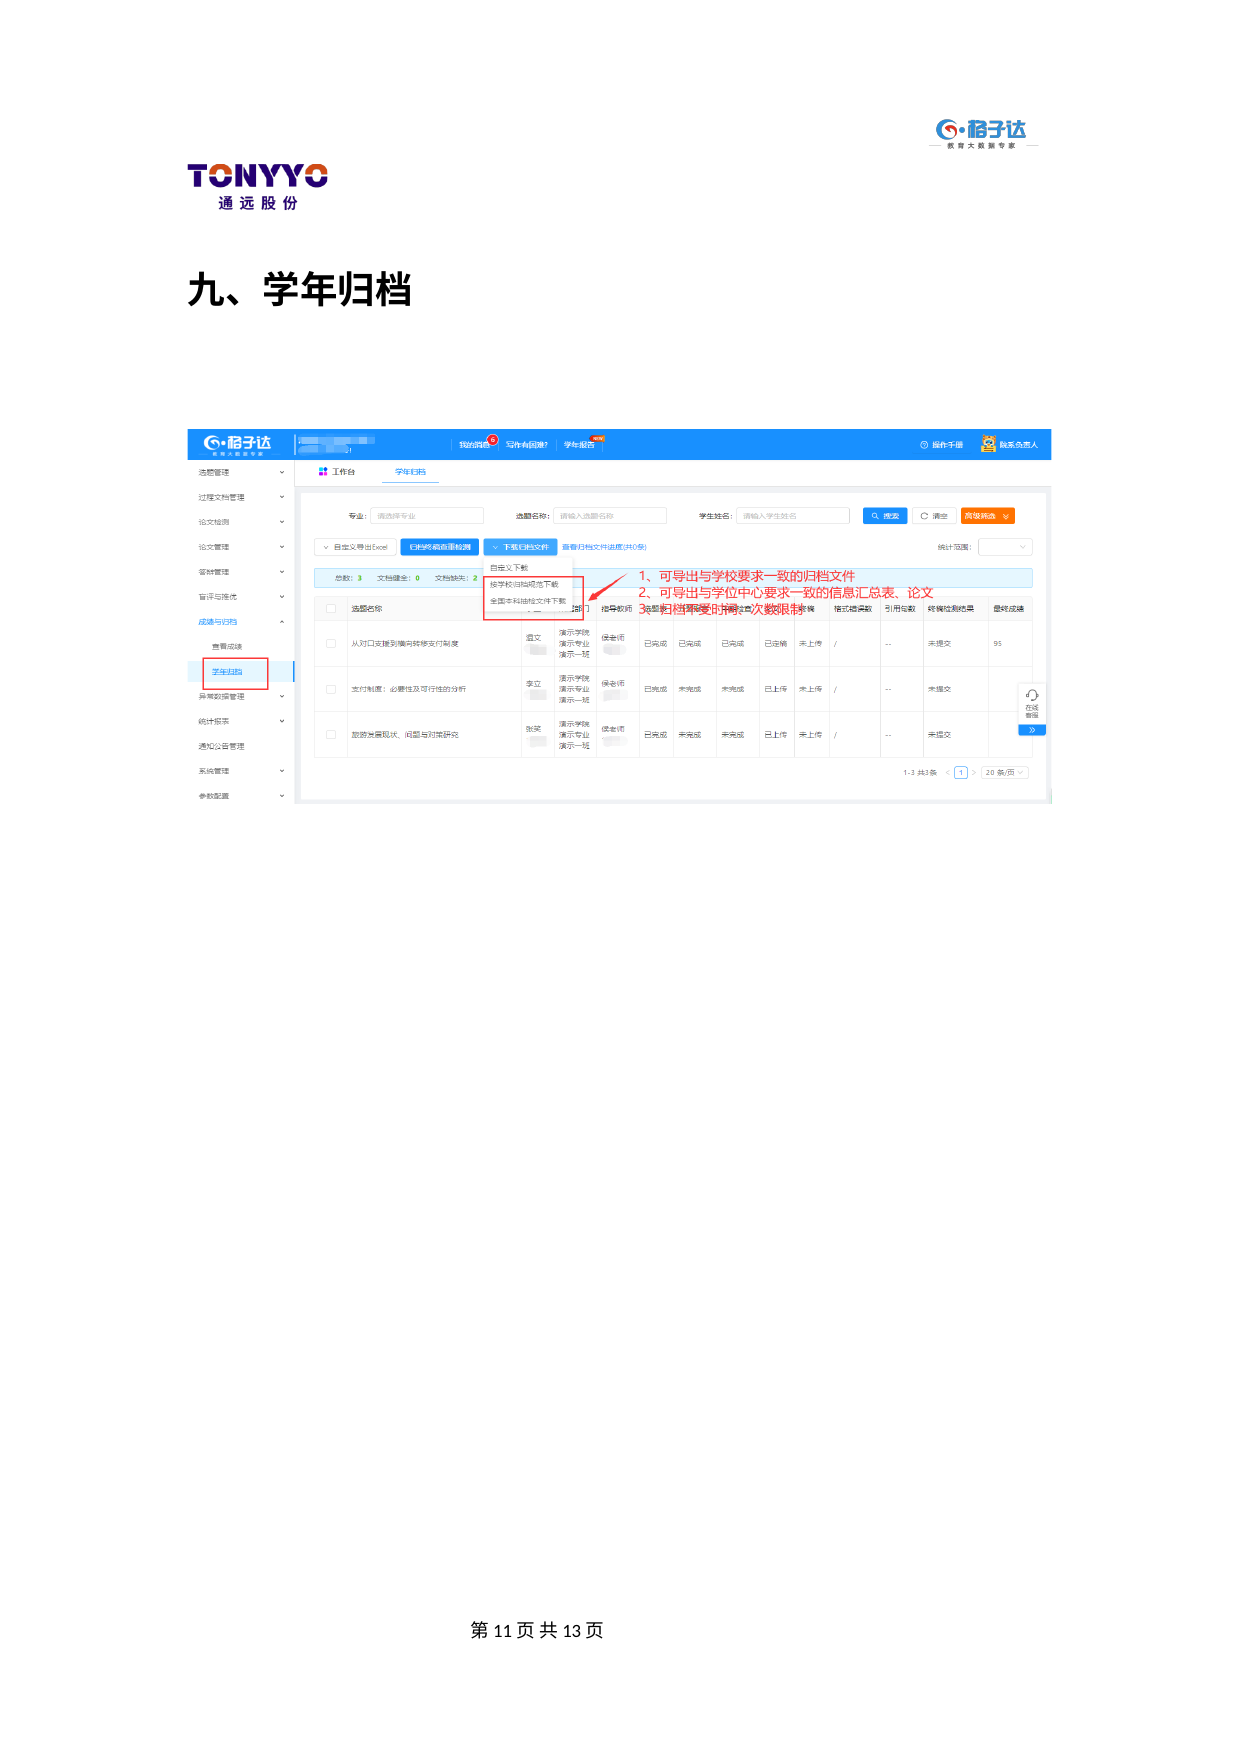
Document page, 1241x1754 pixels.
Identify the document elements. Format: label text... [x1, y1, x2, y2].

picture [910, 103, 1053, 164]
picture [187, 429, 1052, 804]
subtitle 九、学年归档 [187, 254, 1053, 319]
picture [187, 164, 328, 224]
